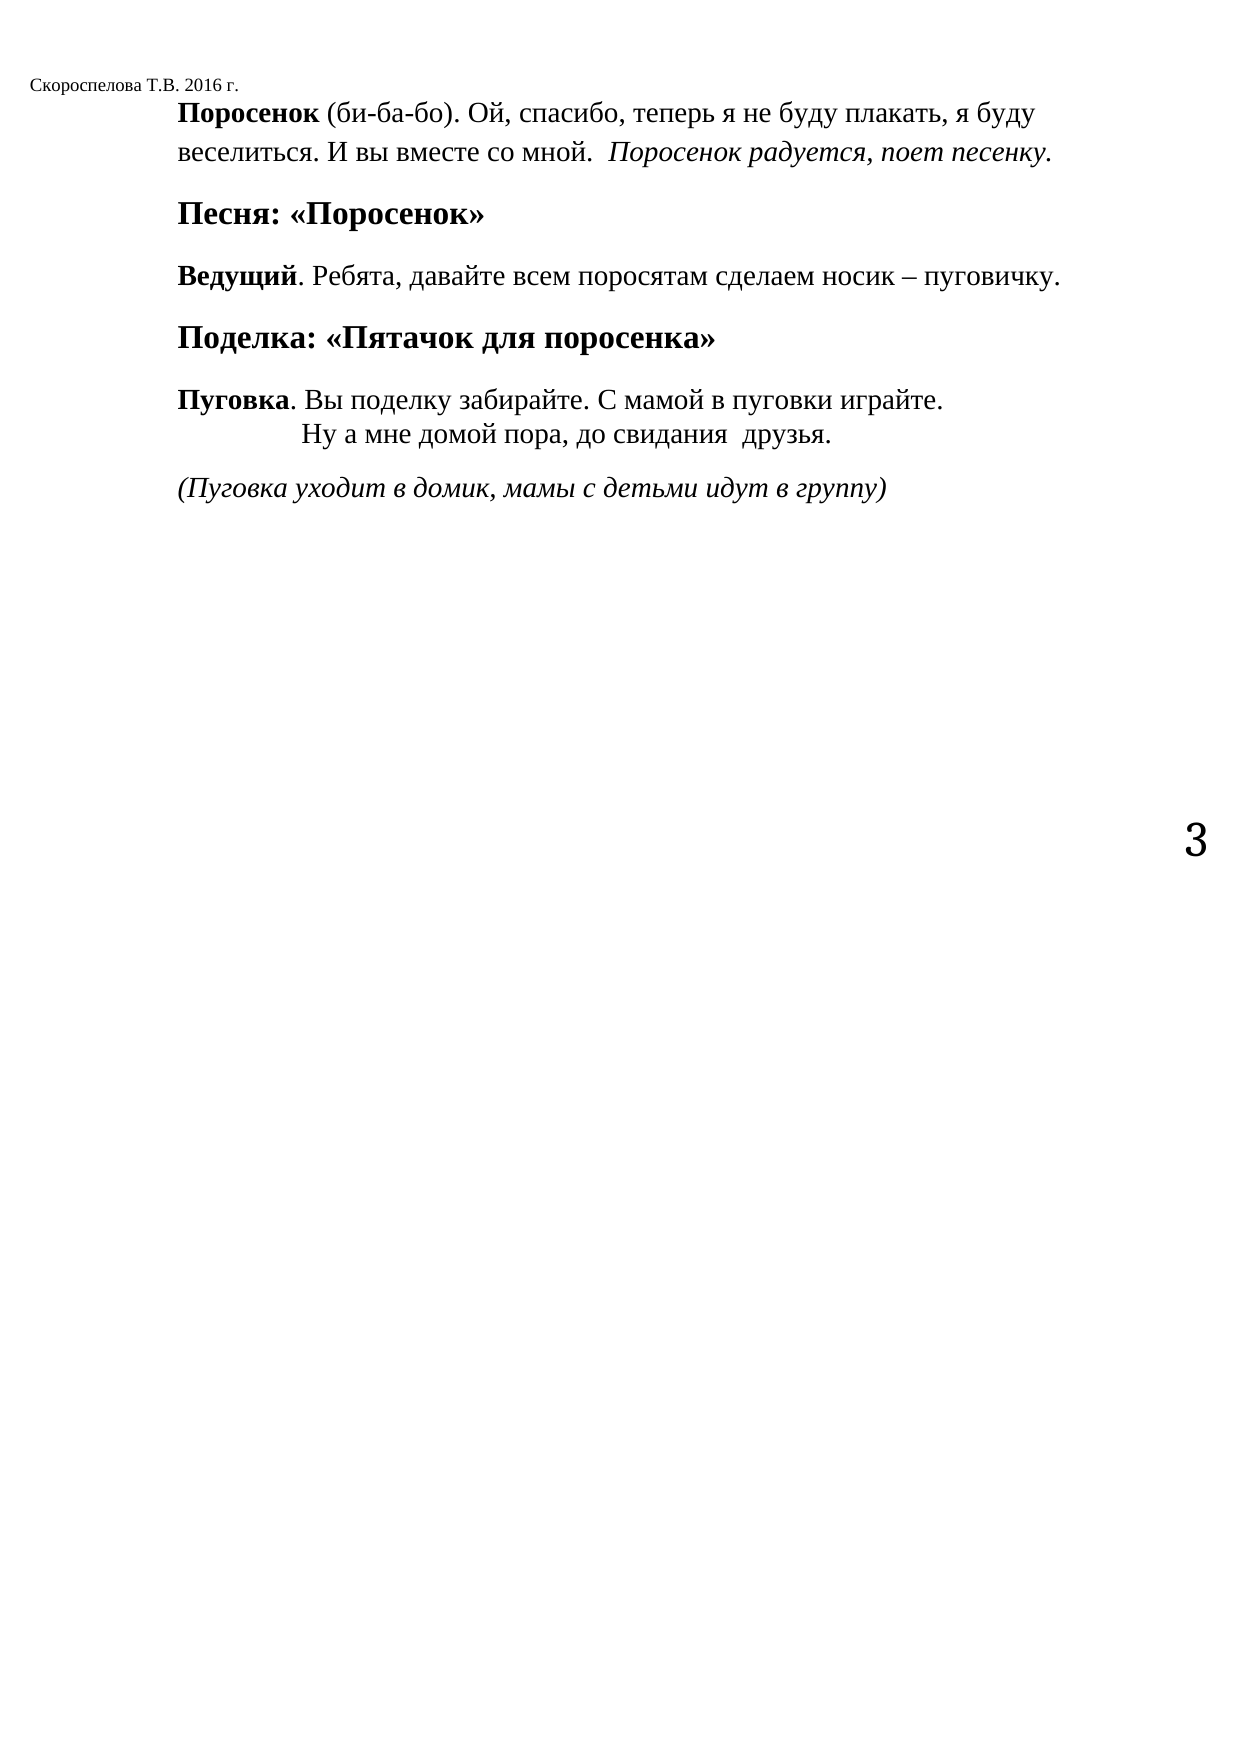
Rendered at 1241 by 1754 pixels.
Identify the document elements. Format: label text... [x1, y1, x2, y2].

text (Пуговка уходит в домик, мамы с детьми идут в группу) [177, 470, 1152, 504]
text Песня: «Поросенок» [177, 193, 1152, 232]
text Поделка: «Пятачок для поросенка» [177, 317, 1152, 356]
text Поросенок (би-ба-бо). Ой, спасибо, теперь я не буду плакать, я буду веселиться. И вы вместе со мной. Поросенок радуется, поет песенку. [177, 95, 1152, 167]
text Пуговка. Вы поделку забирайте. С мамой в пуговки играйте. Ну а мне домой пора, до свидания друзья. [177, 382, 1152, 449]
text Ведущий. Ребята, давайте всем поросятам сделаем носик – пуговичку. [177, 258, 1152, 292]
